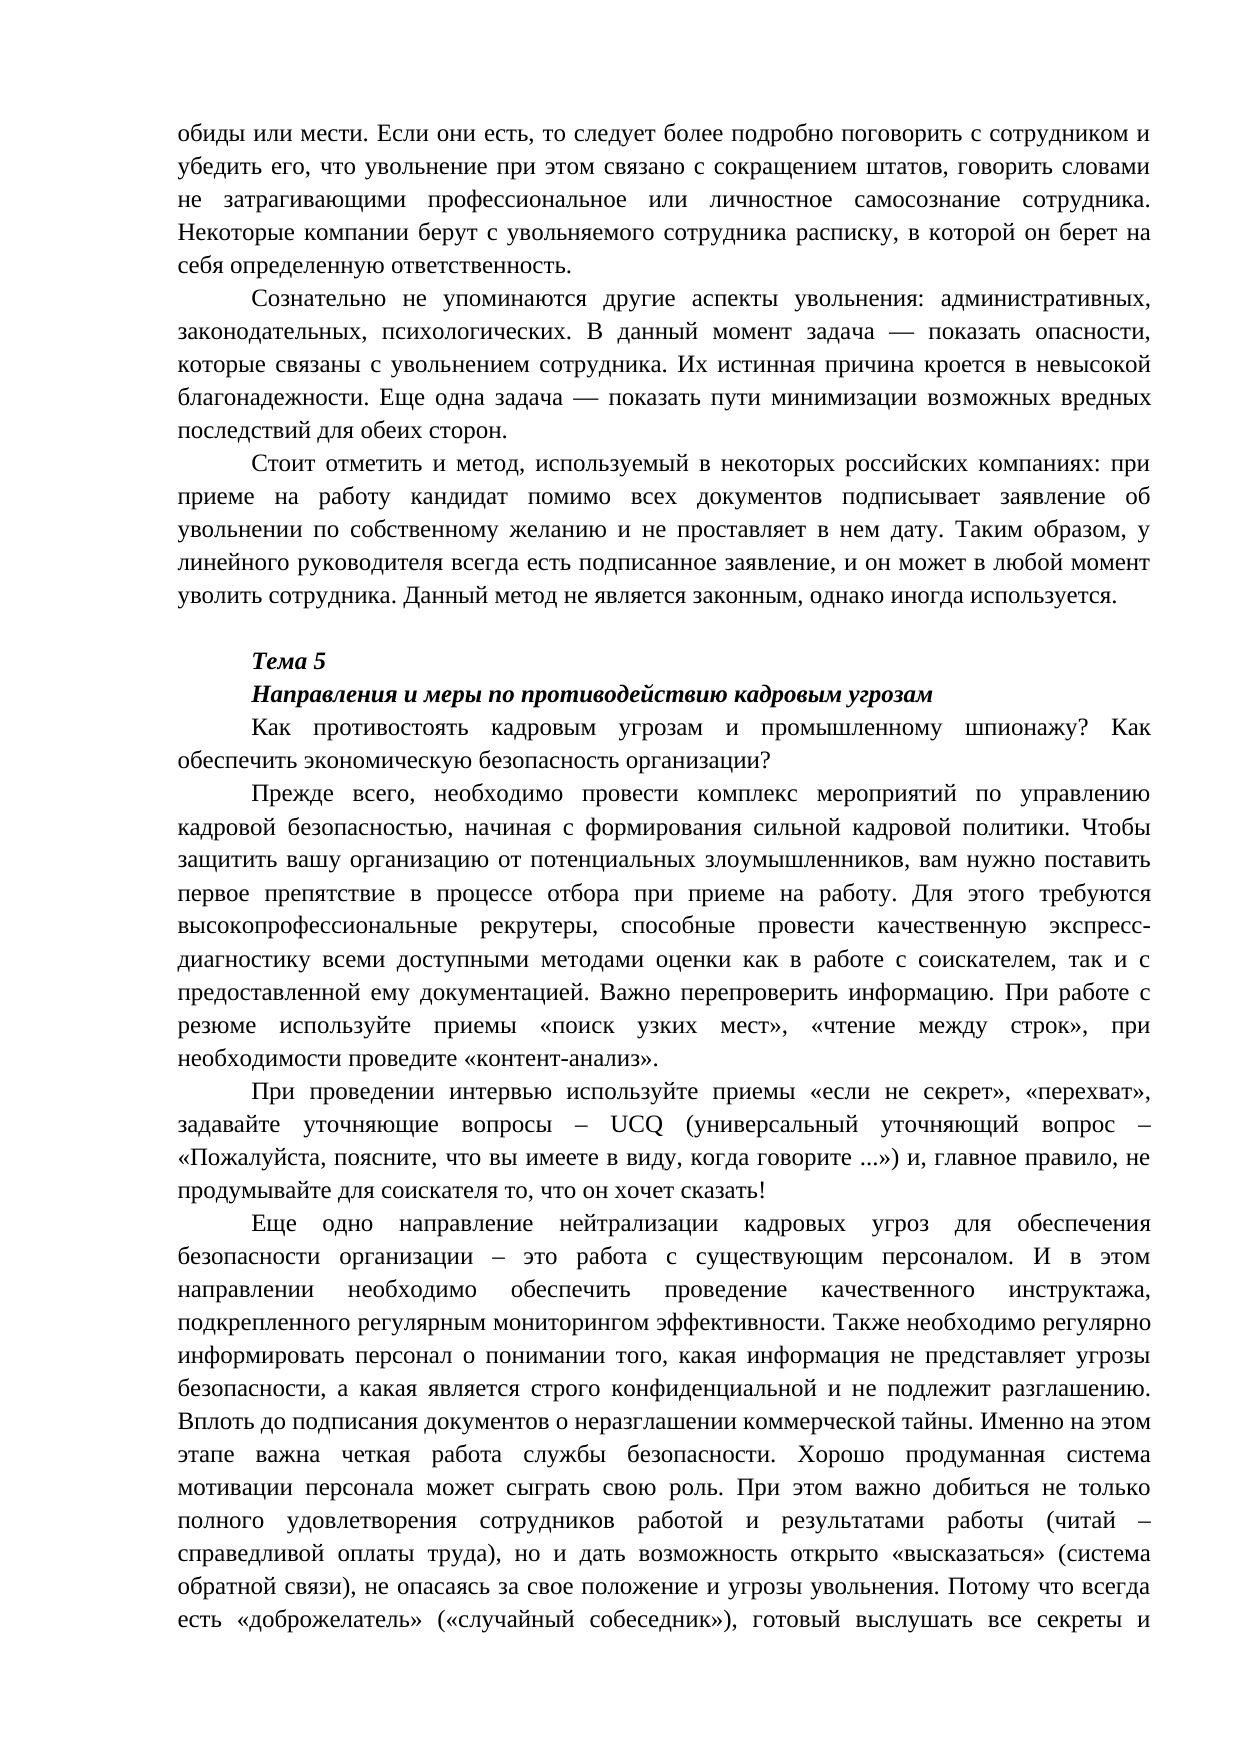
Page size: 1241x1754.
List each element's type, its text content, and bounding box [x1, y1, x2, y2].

text Стоит отметить и метод, используемый в некоторых российских компаниях: при приеме на работу кандидат помимо всех документов подписывает заявление об увольнении по собственному желанию и не проставляет в нем дату. Таким образом, у линейного руководителя всегда есть подписанное заявление, и он может в любой момент уволить сотрудника. Данный метод не является законным, однако иногда используется. [177, 448, 1152, 609]
text При проведении интервью используйте приемы «если не секрет», «перехват», задавайте уточняющие вопросы – UCQ (универсальный уточняющий вопрос – «Пожалуйста, поясните, что вы имеете в виду, когда говорите ...») и, главное правило, не продумывайте для соискателя то, что он хочет сказать! [177, 1076, 1152, 1203]
text Как противостоять кадровым угрозам и промышленному шпионажу? Как обеспечить экономическую безопасность организации? [177, 712, 1152, 774]
text Тема 5 [177, 646, 1152, 675]
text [177, 1208, 1152, 1633]
text Прежде всего, необходимо провести комплекс мероприятий по управлению кадровой безопасностью, начиная с формирования сильной кадровой политики. Чтобы защитить вашу организацию от потенциальных злоумышленников, вам нужно поставить первое препятствие в процессе отбора при приеме на работу. Для этого требуются высокопрофессиональные рекрутеры, способные провести качественную экспресс-диагностику всеми доступными методами оценки как в работе с соискателем, так и с предоставленной ему документацией. Важно перепроверить информацию. При работе с резюме используйте приемы «поиск узких мест», «чтение между строк», при необходимости проведите «контент-анализ». [177, 778, 1152, 1071]
text Сознательно не упоминаются другие аспекты увольнения: административных, законодательных, психологических. В данный момент задача — показать опасности, которые связаны с увольнением сотрудника. Их истинная причина кроется в невысокой благонадежности. Еще одна задача — показать пути минимизации возможных вредных последствий для обеих сторон. [177, 283, 1152, 444]
text Направления и меры по противодействию кадровым угрозам [177, 679, 1152, 708]
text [177, 118, 1152, 279]
